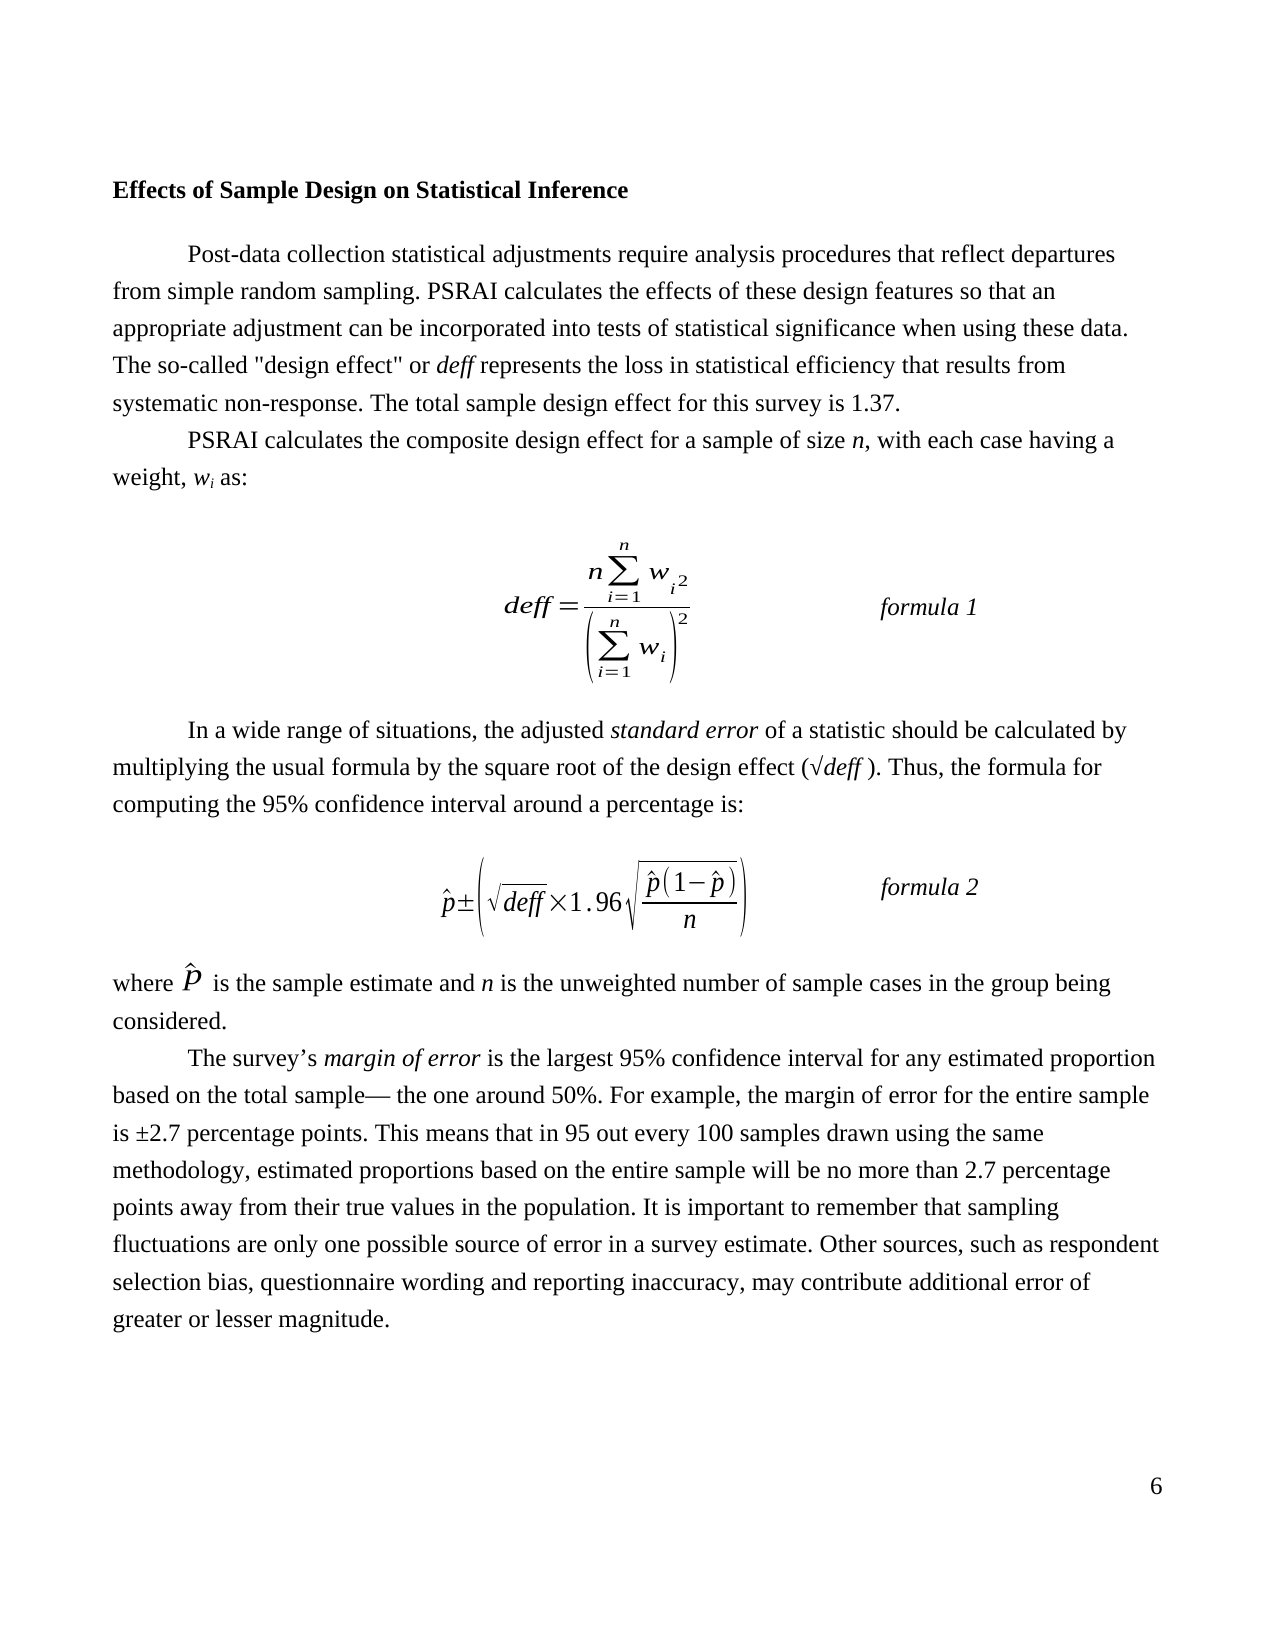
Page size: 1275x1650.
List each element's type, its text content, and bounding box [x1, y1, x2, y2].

text The survey’s margin of error is the largest 95% confidence interval for any estimated proportion based on the total sample— the one around 50%. For example, the margin of error for the entire sample is ±2.7 percentage points. This means that in 95 out every 100 samples drawn using the same methodology, estimated proportions based on the entire sample will be no more than 2.7 percentage points away from their true values in the population. It is important to remember that sampling fluctuations are only one possible source of error in a survey estimate. Other sources, such as respondent selection bias, questionnaire wording and reporting inaccuracy, may contribute additional error of greater or lesser magnitude. [112, 1043, 1162, 1333]
text where is the sample estimate and n is the unweighted number of sample cases in the group being considered. [112, 959, 1162, 1034]
text PSRAI calculates the composite design effect for a sample of size n, with each case having a weight, wi as: [112, 425, 1162, 491]
text Post-data collection statistical adjustments require analysis procedures that reflect departures from simple random sampling. PSRAI calculates the effects of these design features so that an appropriate adjustment can be incorporated into tests of statistical significance when using these data. The so-called "design effect" or deff represents the loss in statistical efficiency that results from systematic non-response. The total sample design effect for this survey is 1.37. [112, 239, 1162, 417]
subtitle Effects of Sample Design on Statistical Inference [112, 175, 1162, 204]
text In a wide range of situations, the adjusted standard error of a statistic should be calculated by multiplying the usual formula by the square root of the design effect (√deff ). Thus, the formula for computing the 95% confidence interval around a percentage is: [112, 715, 1162, 818]
